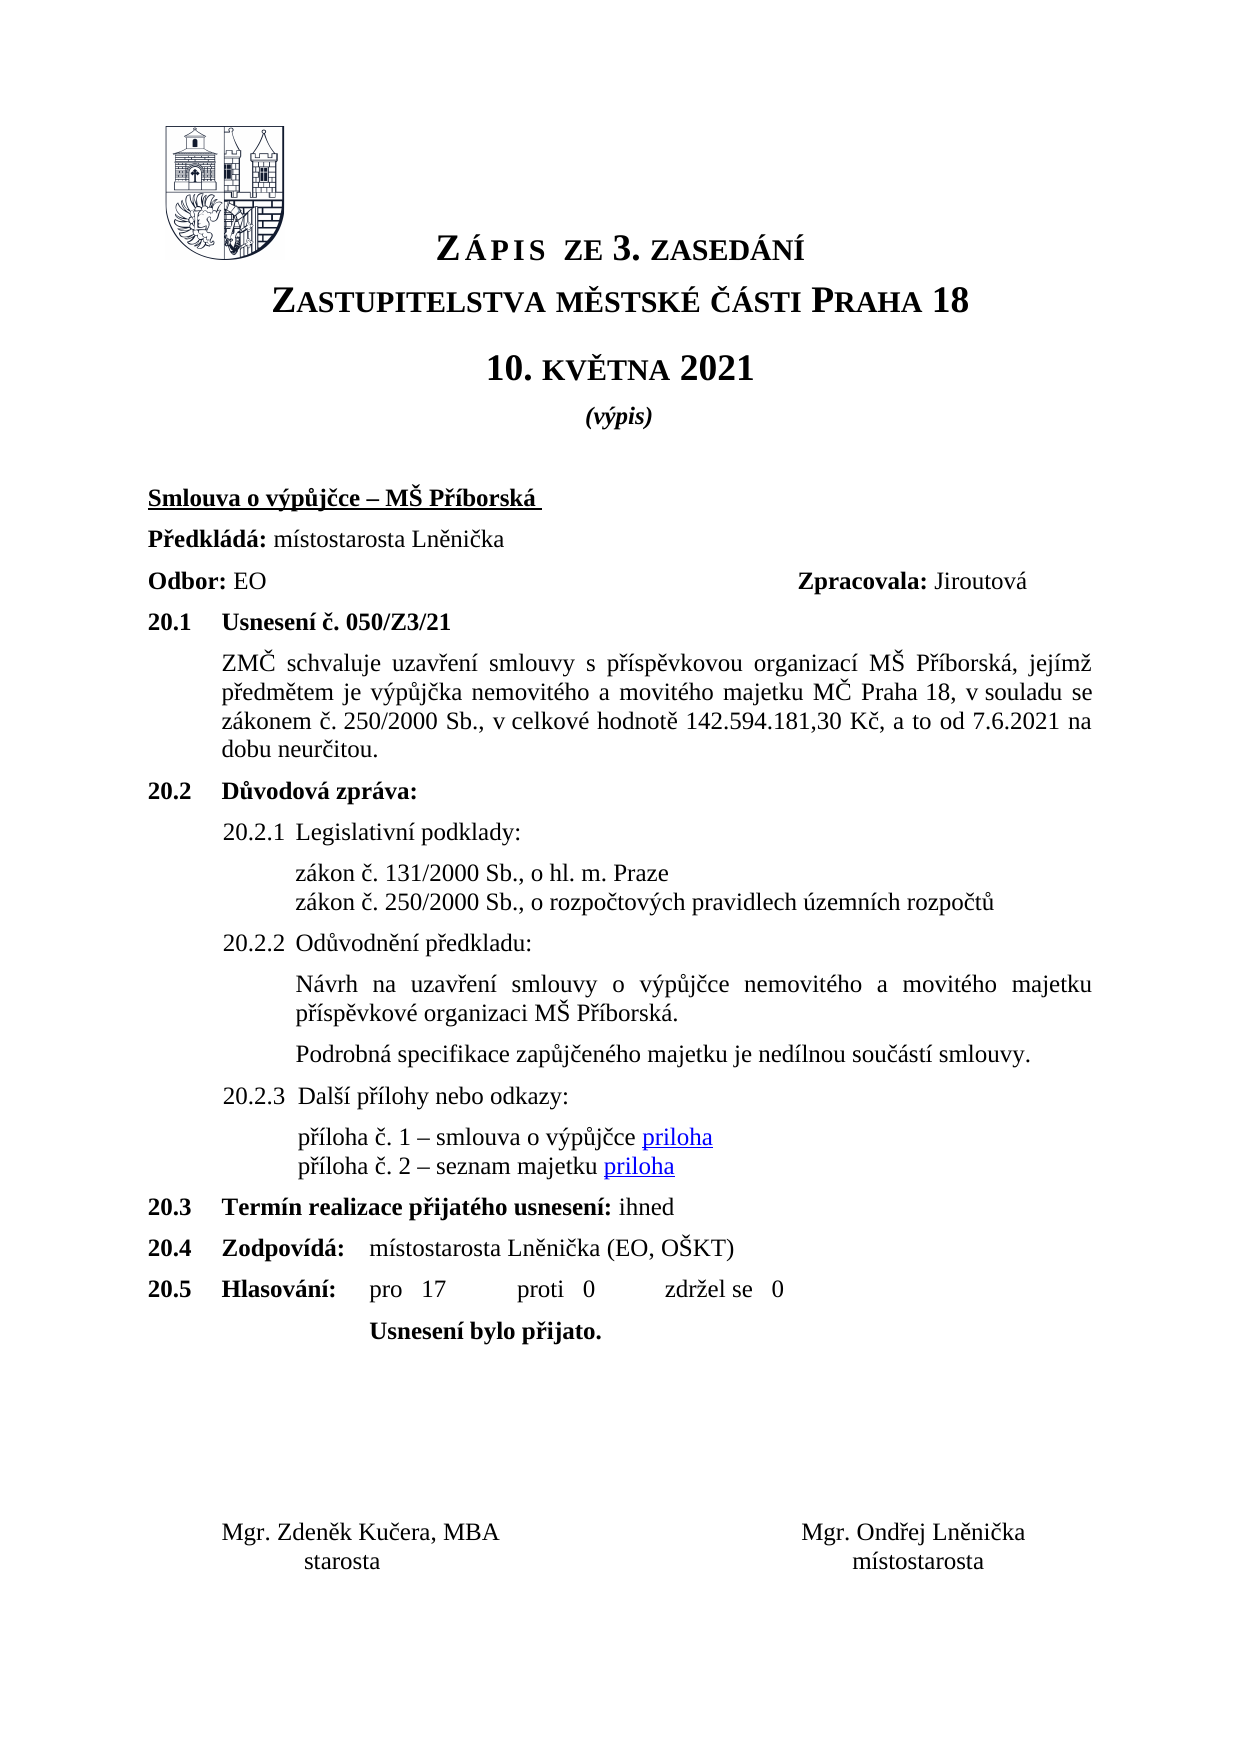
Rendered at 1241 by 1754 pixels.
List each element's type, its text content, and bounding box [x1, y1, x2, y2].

subtitle Zápis ze 3. zasedání [302, 226, 1093, 269]
text 20.2.2 Odůvodnění předkladu: [223, 928, 1093, 957]
text zákon č. 250/2000 Sb., o rozpočtových pravidlech územních rozpočtů [251, 887, 1093, 916]
text Smlouva o výpůjčce – MŠ Příborská [148, 483, 1093, 512]
text 20.2.1 Legislativní podklady: [223, 817, 1093, 846]
text 20.1 Usnesení č. 050/Z3/21 [148, 607, 1093, 636]
text zákon č. 131/2000 Sb., o hl. m. Praze [251, 858, 1093, 887]
text 20.5 Hlasování: pro 17 proti 0 zdržel se 0 [148, 1274, 1093, 1303]
text (výpis) [148, 401, 1093, 429]
text ZMČ schvaluje uzavření smlouvy s příspěvkovou organizací MŠ Příborská, jejímž předmětem je výpůjčka nemovitého a movitého majetku MČ Praha 18, v souladu se zákonem č. 250/2000 Sb., v celkové hodnotě 142.594.181,30 Kč, a to od 7.6.2021 na dobu neurčitou. [221, 648, 1093, 763]
subtitle 10. května 2021 [148, 345, 1093, 388]
text 20.2 Důvodová zpráva: [148, 776, 1093, 804]
text Podrobná specifikace zapůjčeného majetku je nedílnou součástí smlouvy. [295, 1039, 1093, 1068]
picture [165, 126, 285, 260]
text Usnesení bylo přijato. [369, 1316, 1093, 1344]
text Odbor: EO Zpracovala: Jiroutová [148, 566, 1093, 594]
text příloha č. 1 – smlouva o výpůjčce priloha [298, 1122, 1093, 1151]
text 20.4 Zodpovídá: místostarosta Lněnička (EO, OŠKT) [148, 1233, 1093, 1262]
subtitle Zastupitelstva městské části Praha 18 [148, 277, 1093, 320]
text Mgr. Zdeněk Kučera, MBA Mgr. Ondřej Lněnička [148, 1517, 1093, 1546]
text Návrh na uzavření smlouvy o výpůjčce nemovitého a movitého majetku příspěvkové organizaci MŠ Příborská. [295, 969, 1093, 1027]
text starosta místostarosta [148, 1546, 1093, 1574]
text příloha č. 2 – seznam majetku priloha [298, 1151, 1093, 1179]
text 20.2.3 Další přílohy nebo odkazy: [148, 1081, 1093, 1109]
text Předkládá: místostarosta Lněnička [148, 524, 1093, 553]
text 20.3 Termín realizace přijatého usnesení: ihned [148, 1192, 1093, 1221]
